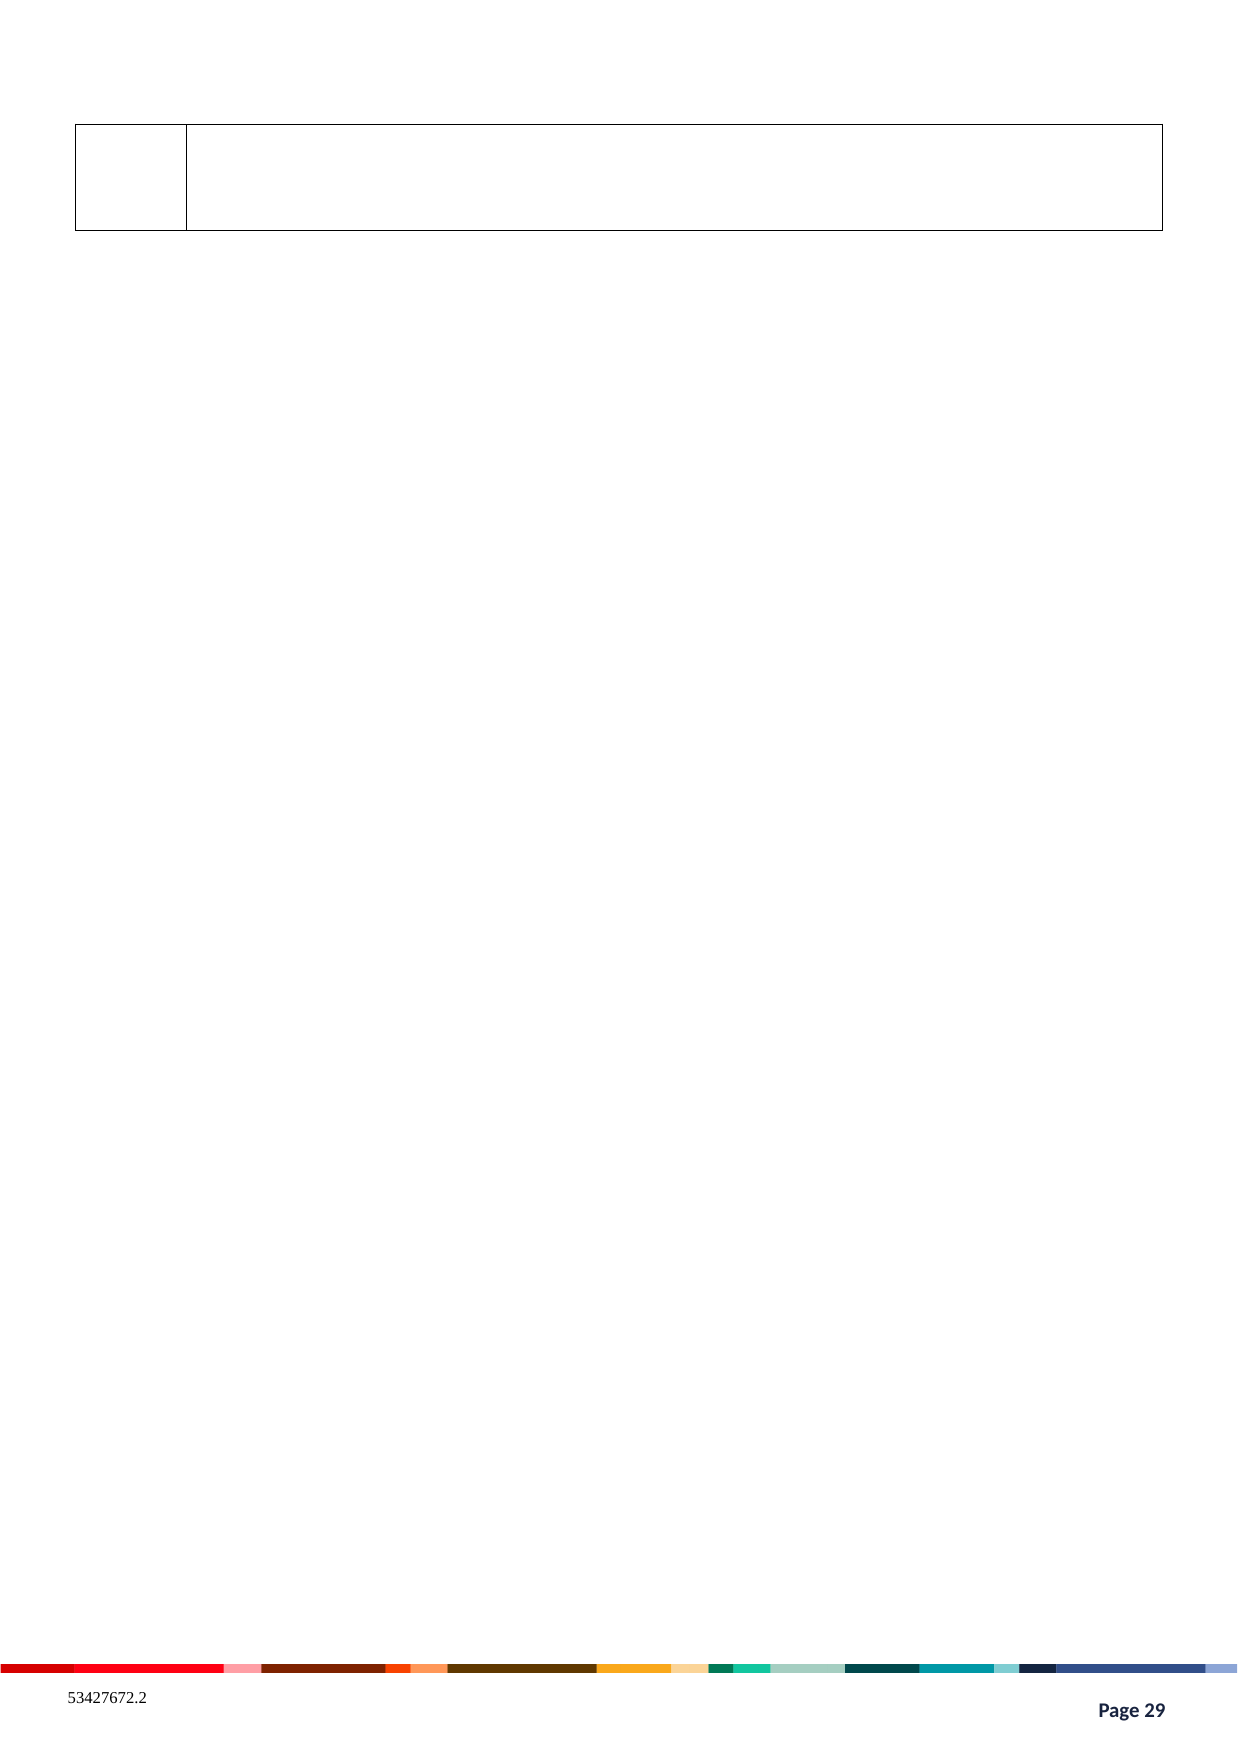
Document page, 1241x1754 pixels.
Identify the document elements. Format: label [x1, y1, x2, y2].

table_cell [76, 125, 186, 230]
picture [0, 1664, 1236, 1673]
table_cell [187, 125, 1162, 230]
